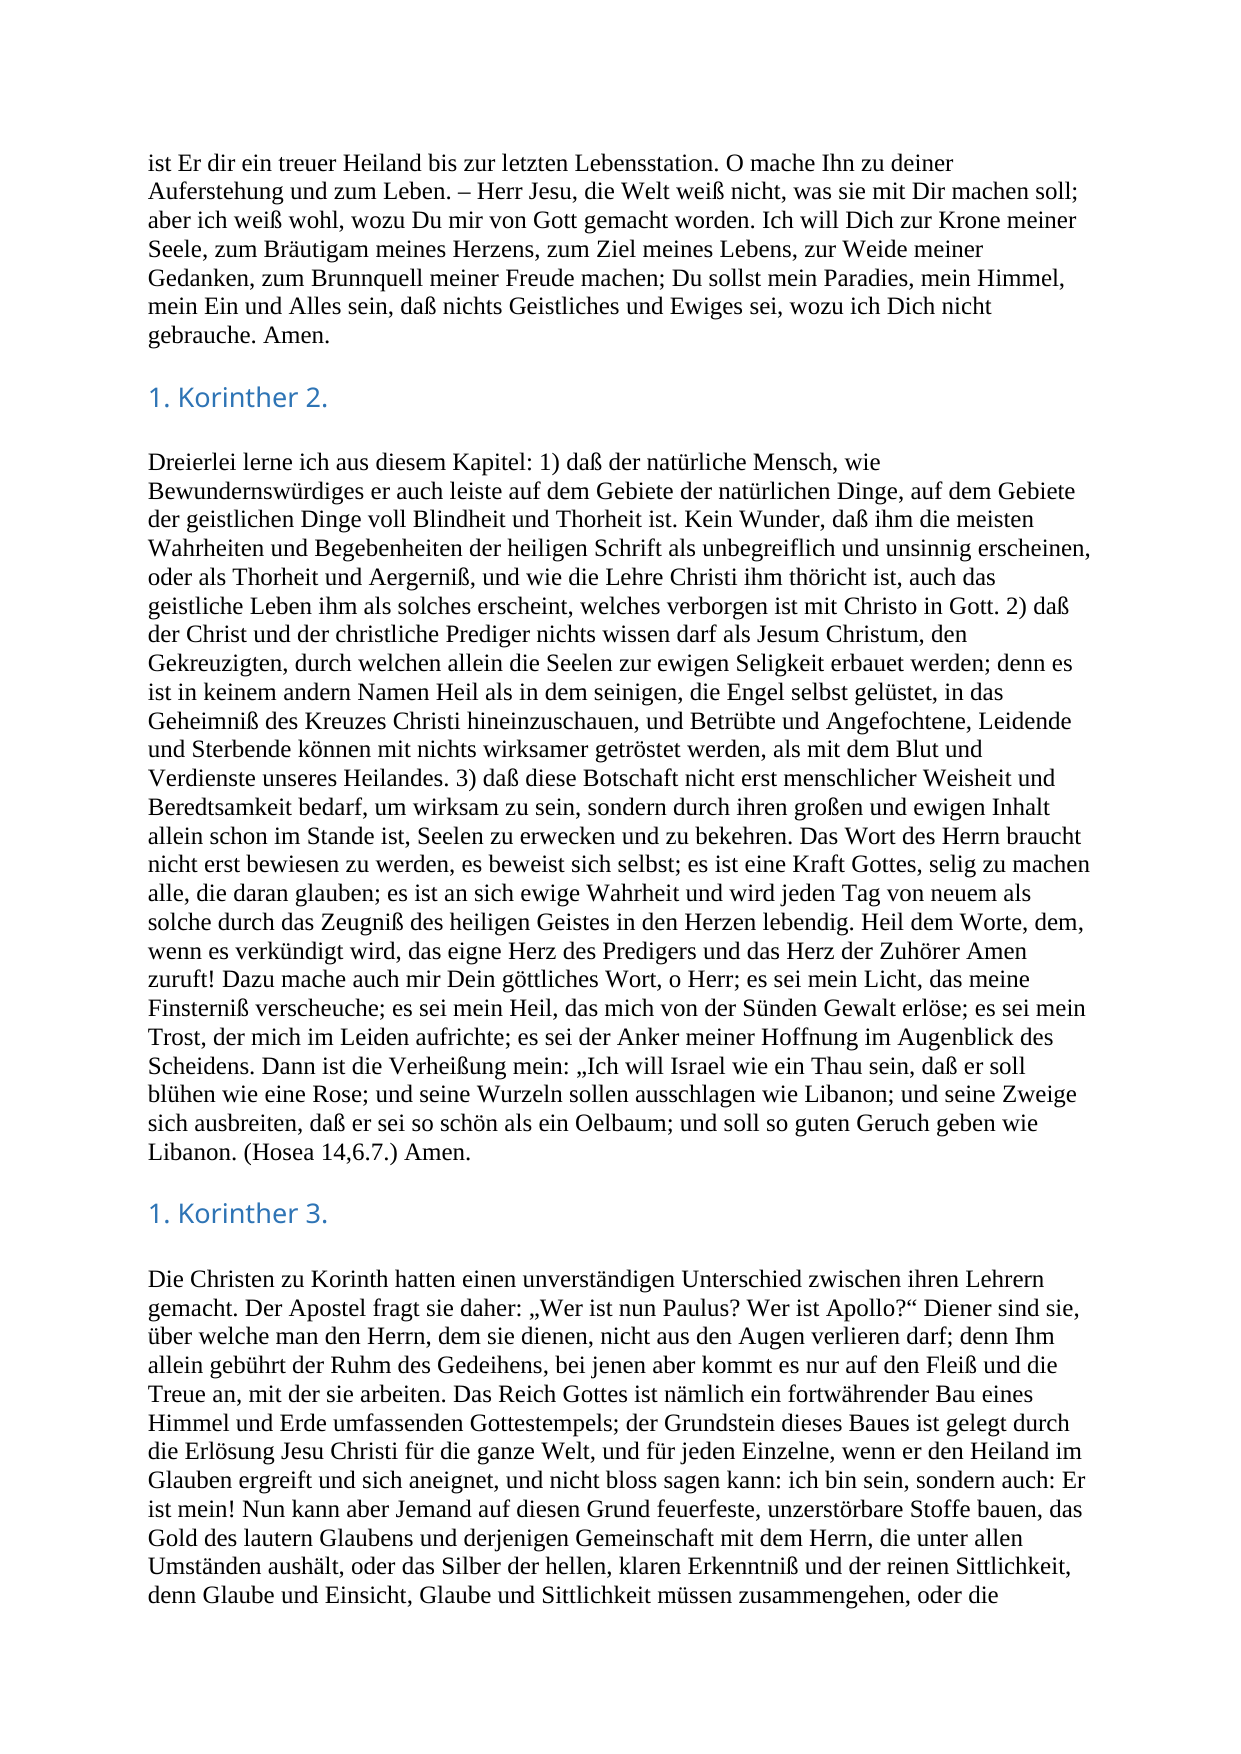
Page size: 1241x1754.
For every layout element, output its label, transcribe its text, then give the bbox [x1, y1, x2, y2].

subtitle 1. Korinther 2. [148, 378, 1093, 415]
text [148, 1264, 1093, 1609]
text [148, 148, 1093, 349]
subtitle 1. Korinther 3. [148, 1195, 1093, 1232]
text Dreierlei lerne ich aus diesem Kapitel: 1) daß der natürliche Mensch, wie Bewundernswürdiges er auch leiste auf dem Gebiete der natürlichen Dinge, auf dem Gebiete der geistlichen Dinge voll Blindheit und Thorheit ist. Kein Wunder, daß ihm die meisten Wahrheiten und Begebenheiten der heiligen Schrift als unbegreiflich und unsinnig erscheinen, oder als Thorheit und Aergerniß, und wie die Lehre Christi ihm thöricht ist, auch das geistliche Leben ihm als solches erscheint, welches verborgen ist mit Christo in Gott. 2) daß der Christ und der christliche Prediger nichts wissen darf als Jesum Christum, den Gekreuzigten, durch welchen allein die Seelen zur ewigen Seligkeit erbauet werden; denn es ist in keinem andern Namen Heil als in dem seinigen, die Engel selbst gelüstet, in das Geheimniß des Kreuzes Christi hineinzuschauen, und Betrübte und Angefochtene, Leidende und Sterbende können mit nichts wirksamer getröstet werden, als mit dem Blut und Verdienste unseres Heilandes. 3) daß diese Botschaft nicht erst menschlicher Weisheit und Beredtsamkeit bedarf, um wirksam zu sein, sondern durch ihren großen und ewigen Inhalt allein schon im Stande ist, Seelen zu erwecken und zu bekehren. Das Wort des Herrn braucht nicht erst bewiesen zu werden, es beweist sich selbst; es ist eine Kraft Gottes, selig zu machen alle, die daran glauben; es ist an sich ewige Wahrheit und wird jeden Tag von neuem als solche durch das Zeugniß des heiligen Geistes in den Herzen lebendig. Heil dem Worte, dem, wenn es verkündigt wird, das eigne Herz des Predigers und das Herz der Zuhörer Amen zuruft! Dazu mache auch mir Dein göttliches Wort, o Herr; es sei mein Licht, das meine Finsterniß verscheuche; es sei mein Heil, das mich von der Sünden Gewalt erlöse; es sei mein Trost, der mich im Leiden aufrichte; es sei der Anker meiner Hoffnung im Augenblick des Scheidens. Dann ist die Verheißung mein: „Ich will Israel wie ein Thau sein, daß er soll blühen wie eine Rose; und seine Wurzeln sollen ausschlagen wie Libanon; und seine Zweige sich ausbreiten, daß er sei so schön als ein Oelbaum; und soll so guten Geruch geben wie Libanon. (Hosea 14,6.7.) Amen. [148, 447, 1093, 1166]
